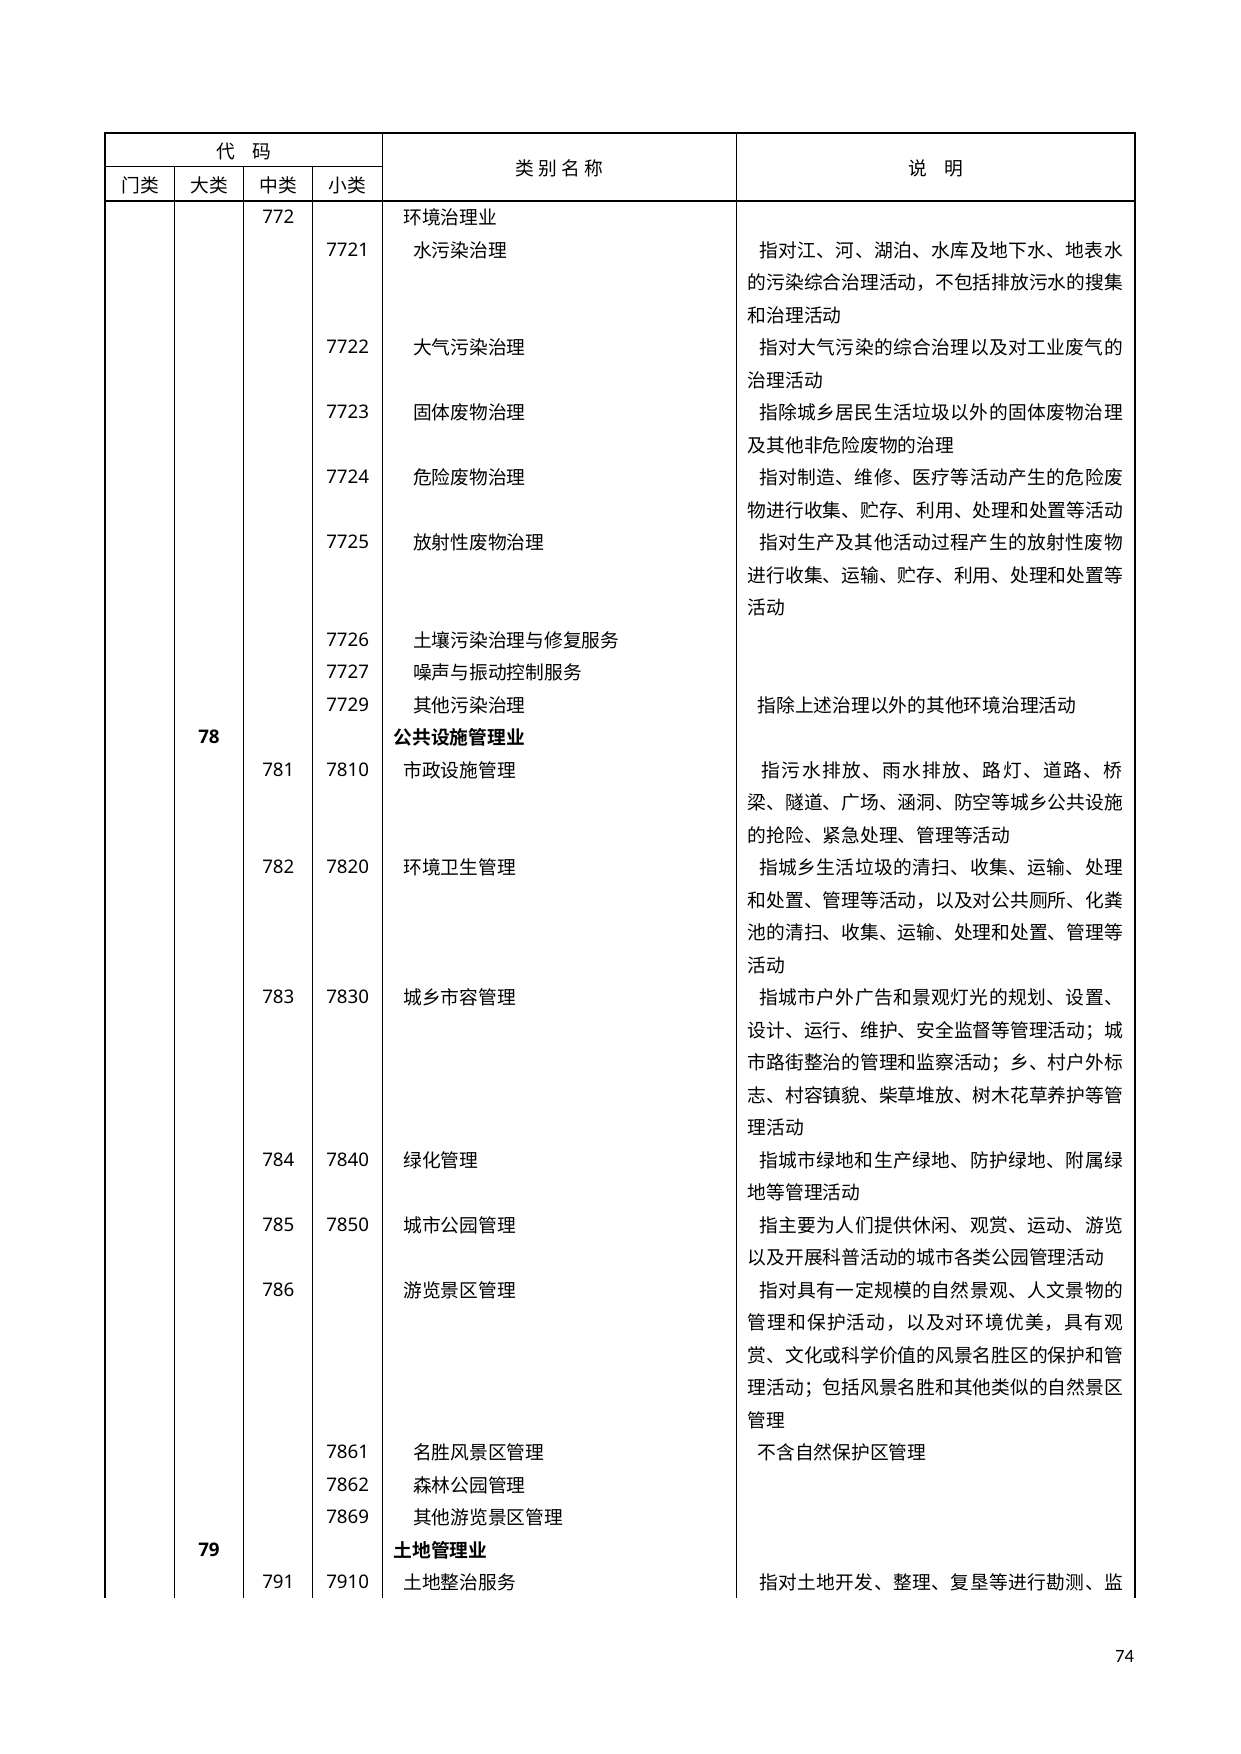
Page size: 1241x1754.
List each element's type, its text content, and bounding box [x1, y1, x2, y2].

table_cell 小类 [313, 167, 382, 200]
table_cell 门类 [106, 167, 174, 200]
table_header 代 码 [106, 134, 382, 166]
table_cell 大类 [175, 167, 243, 200]
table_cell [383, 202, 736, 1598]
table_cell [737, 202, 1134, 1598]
table_header 类 别 名 称 [383, 134, 736, 200]
table_cell 中类 [244, 167, 312, 200]
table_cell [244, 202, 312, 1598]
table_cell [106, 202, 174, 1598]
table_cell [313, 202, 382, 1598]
table_header 说 明 [737, 134, 1134, 200]
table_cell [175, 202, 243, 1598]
